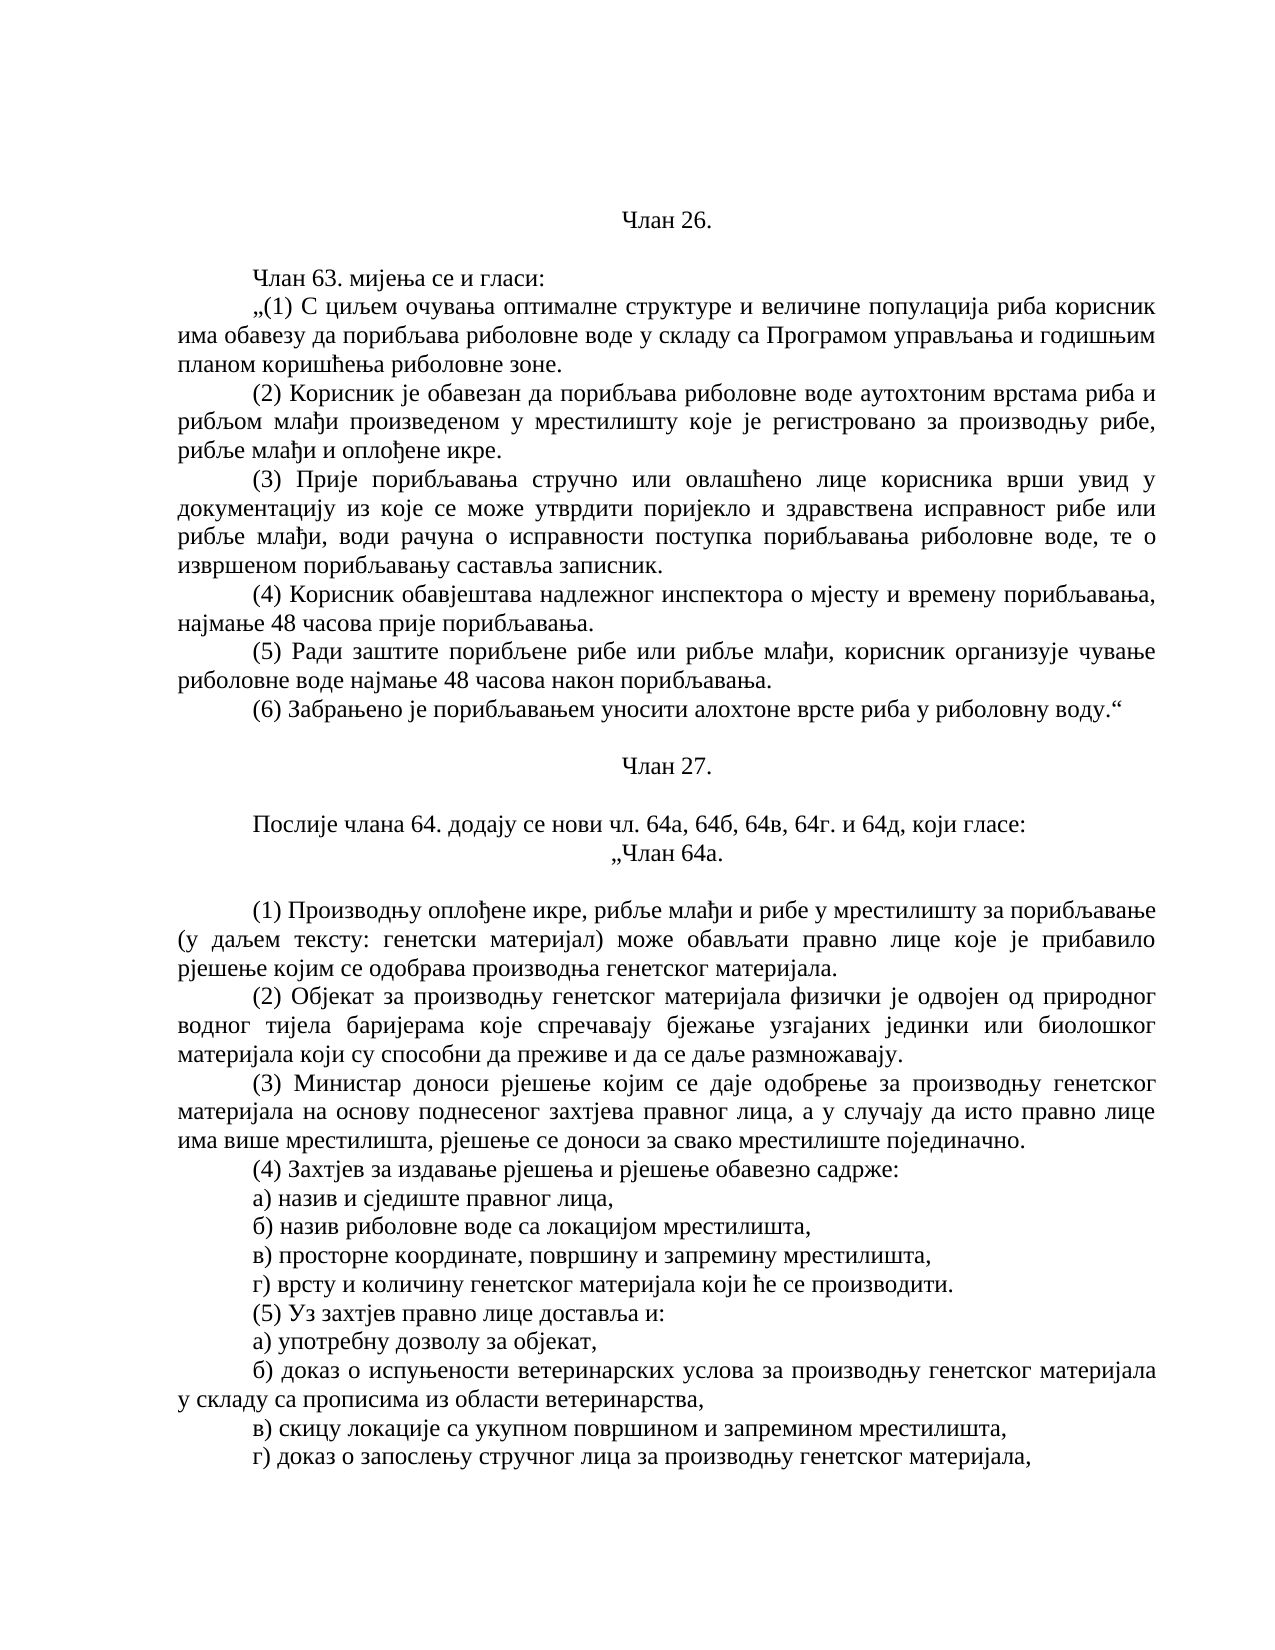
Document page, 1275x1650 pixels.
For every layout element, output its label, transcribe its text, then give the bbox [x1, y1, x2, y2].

list (2) Објекат за производњу генетског материјала физички је одвојен од природног водног тијела баријерама које спречавају бјежање узгајаних јединки или биолошког материјала који су способни да преживе и да се даље размножавају. [177, 981, 1157, 1068]
text (2) Корисник је обавезан да порибљава риболовне воде аутохтоним врстама риба и рибљoм млађи произведеном у мрестилишту које је регистровано за производњу рибе, рибљe млађи и оплођене икре. [177, 378, 1157, 464]
subtitle а) назив и сједиште правног лица, [252, 1183, 1157, 1211]
list г) врсту и количину генетског материјала који ће се производити. [252, 1269, 1157, 1298]
text Послије члана 64. додају се нови чл. 64а, 64б, 64в, 64г. и 64д, који гласе: [177, 809, 1157, 838]
list в) просторне координате, површину и запремину мрестилишта, [252, 1240, 1157, 1269]
list (1) Производњу оплођене икре, рибље млађи и рибе у мрестилишту за порибљавање (у даљем тексту: генетски материјал) може обављати правно лице које је прибавило рјешење којим се одобрава производња генетског материјала. [177, 895, 1157, 981]
text (3) Прије порибљавања стручно или овлашћено лице корисника врши увид у документацију из које се може утврдити поријекло и здравствена исправност рибе или рибље млађи, води рачуна о исправности поступка порибљавања риболовне воде, те о извршеном порибљавању саставља записник. [177, 464, 1157, 579]
text а) употребну дозволу за објекат, [215, 1326, 1157, 1355]
text „Члан 64а. [177, 838, 1157, 866]
list б) назив риболовне воде са локацијом мрестилишта, [252, 1211, 1157, 1240]
list (5) Уз захтјев правно лице доставља и: [252, 1298, 1157, 1326]
text б) доказ о испуњености ветеринарских услова за производњу генетског материјала у складу са прописима из области ветеринарства, [177, 1355, 1157, 1413]
text „(1) С циљем очувања оптималне структуре и величине популација риба корисник има обавезу да порибљава риболовне воде у складу са Програмом управљања и годишњим планом коришћења риболовне зоне. [177, 291, 1157, 378]
text в) скицу локације са укупном површином и запремином мрестилишта, [177, 1413, 1157, 1441]
text (4) Корисник обавјештава надлежног инспектора о мјесту и времену порибљавања, најмање 48 часова прије порибљавања. [177, 579, 1157, 636]
text (5) Ради заштите порибљене рибе или рибље млађи, корисник организује чување риболовне воде најмање 48 часова након порибљавања. [177, 636, 1157, 694]
text Члан 26. [177, 205, 1157, 234]
text г) доказ о запослењу стручног лица за производњу генетског материјала, [177, 1441, 1157, 1470]
text Члан 63. мијења се и гласи: [177, 263, 1157, 291]
text (6) Забрањено је порибљавањем уносити алохтоне врсте риба у риболовну воду.“ [177, 694, 1157, 723]
list (3) Министар доноси рјешење којим се даје одобрење за производњу генетског материјала на основу поднесеног захтјева правног лица, а у случају да исто правно лице има више мрестилишта, рјешење се доноси за свако мрестилиште појединачно. [177, 1068, 1157, 1154]
list (4) Захтјев за издавање рјешења и рјешење обавезно садрже: [177, 1154, 1157, 1183]
text Члан 27. [177, 751, 1157, 780]
